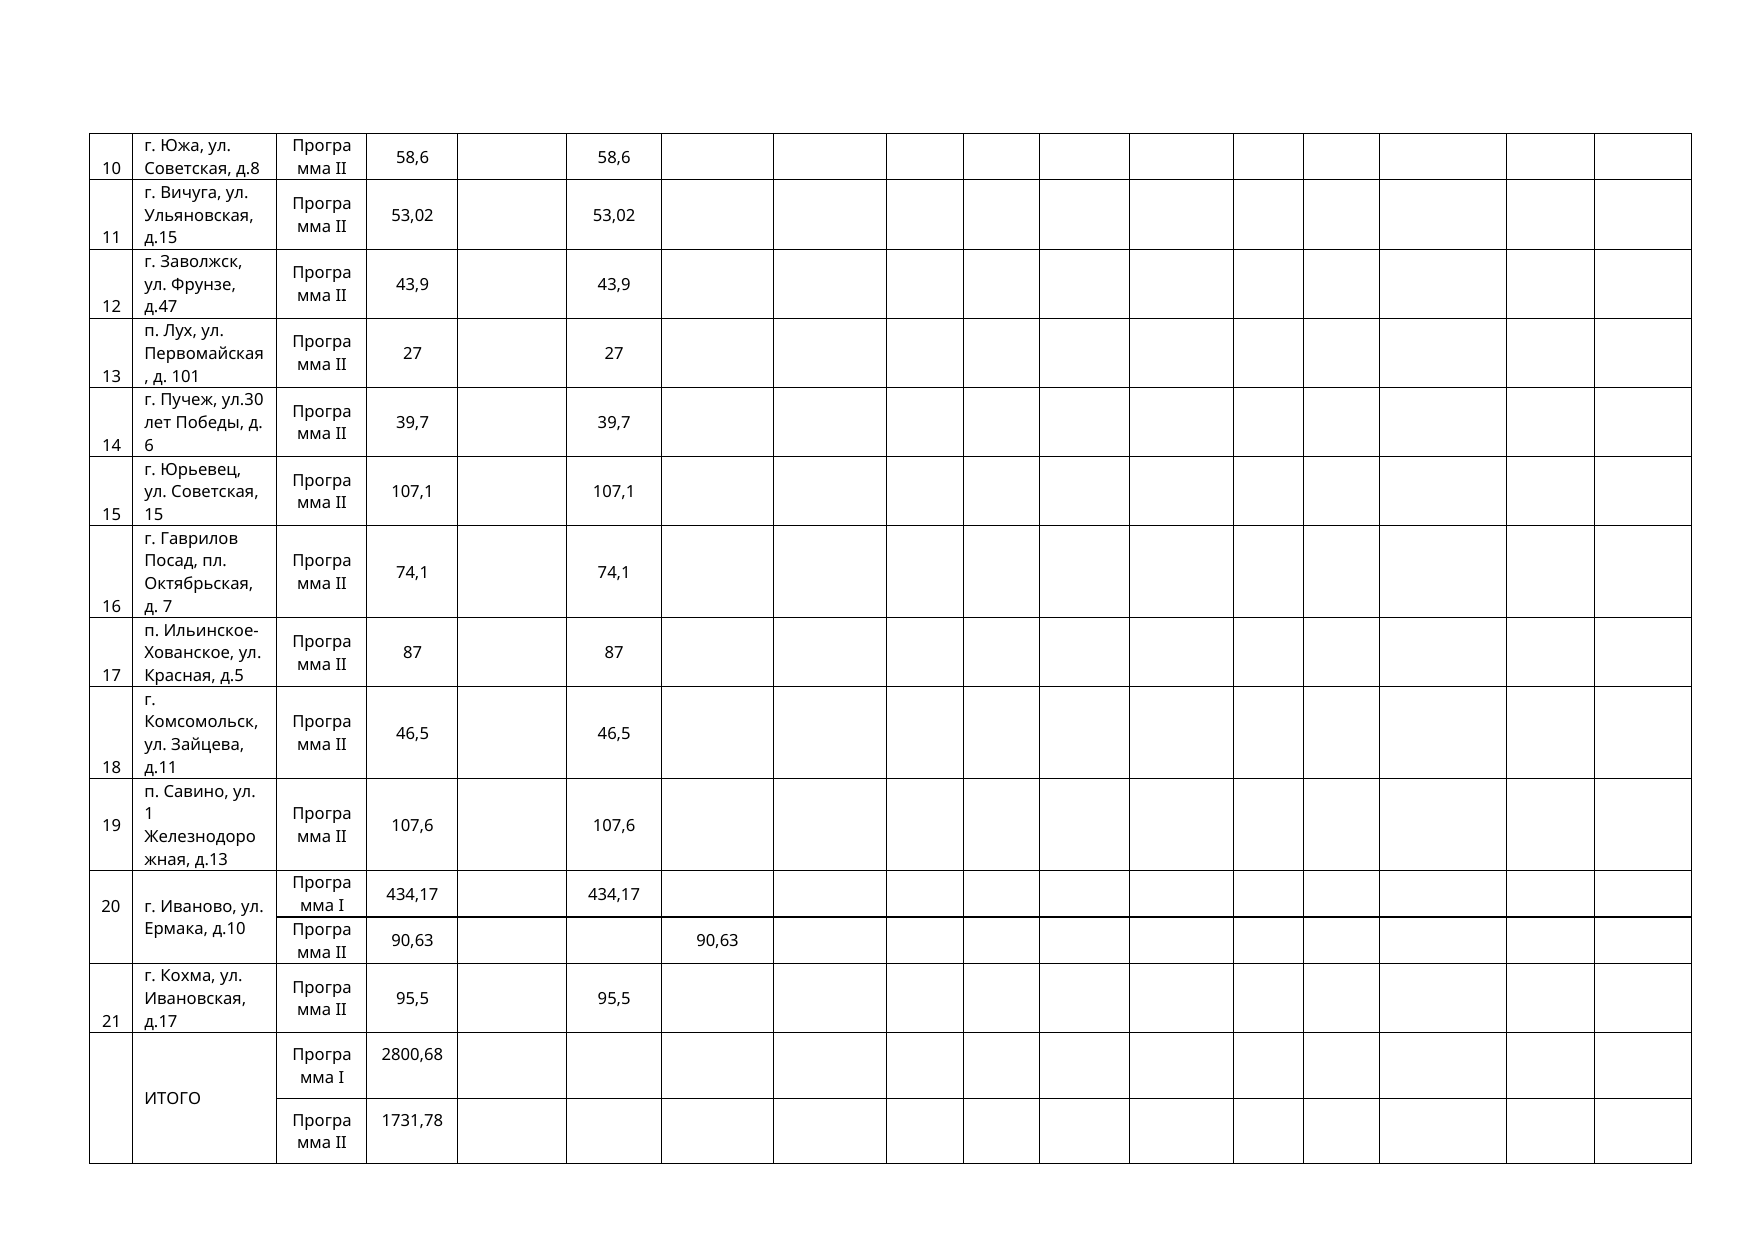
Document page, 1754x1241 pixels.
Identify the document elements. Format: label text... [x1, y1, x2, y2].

table_cell Программа II [277, 180, 366, 248]
table_cell [458, 1099, 566, 1163]
table_cell [1380, 457, 1506, 525]
table_cell [887, 319, 963, 387]
table_cell 39,7 [367, 388, 457, 456]
table_cell [1507, 180, 1594, 248]
table_cell [1040, 687, 1129, 778]
table_cell ИТОГО [133, 1033, 276, 1163]
table_cell [1234, 1033, 1303, 1098]
table_cell [458, 618, 566, 686]
table_cell [1130, 526, 1233, 617]
table_cell [1040, 1099, 1129, 1163]
table_cell [1380, 526, 1506, 617]
table_cell [1380, 687, 1506, 778]
table_cell [887, 779, 963, 870]
table_cell [1380, 918, 1506, 963]
table_cell [1040, 319, 1129, 387]
table_cell [662, 457, 773, 525]
table_cell Программа II [277, 618, 366, 686]
table_cell [1130, 1033, 1233, 1098]
table_cell [1380, 250, 1506, 318]
table_cell 107,6 [567, 779, 661, 870]
table_cell п. Ильинское-Хованское, ул. Красная, д.5 [133, 618, 276, 686]
table_cell [1595, 964, 1691, 1032]
table_cell [1234, 526, 1303, 617]
table_cell [458, 687, 566, 778]
table_cell [1380, 779, 1506, 870]
table_cell [1234, 871, 1303, 916]
table_cell [662, 319, 773, 387]
table_cell [887, 134, 963, 179]
table_cell [1507, 457, 1594, 525]
table_cell [458, 918, 566, 963]
table_cell [458, 457, 566, 525]
table_cell [1595, 134, 1691, 179]
table_cell [774, 1033, 886, 1098]
table_cell [964, 526, 1039, 617]
table_cell [964, 388, 1039, 456]
table_cell [964, 779, 1039, 870]
table_cell [662, 779, 773, 870]
table_cell [964, 457, 1039, 525]
table_cell [458, 319, 566, 387]
table_cell 18 [90, 687, 132, 778]
table_cell 17 [90, 618, 132, 686]
table_cell [964, 871, 1039, 916]
table_cell [662, 618, 773, 686]
table_cell [458, 964, 566, 1032]
table_cell п. Лух, ул. Первомайская, д. 101 [133, 319, 276, 387]
table_cell [662, 1033, 773, 1098]
table_cell [774, 388, 886, 456]
table_cell [1130, 687, 1233, 778]
table_cell [1595, 250, 1691, 318]
table_cell [887, 1099, 963, 1163]
table_cell Программа I [277, 871, 366, 916]
table_cell [1507, 1099, 1594, 1163]
table_cell [567, 918, 661, 963]
table_cell [567, 1033, 661, 1098]
table_cell [458, 180, 566, 248]
table_cell 1731,78 [367, 1099, 457, 1163]
table_cell [1595, 918, 1691, 963]
table_cell [458, 526, 566, 617]
table_cell [1507, 687, 1594, 778]
table_cell [1595, 457, 1691, 525]
table_cell 16 [90, 526, 132, 617]
table_cell [1380, 134, 1506, 179]
table_cell 74,1 [367, 526, 457, 617]
table_cell [1234, 1099, 1303, 1163]
table_cell Программа II [277, 918, 366, 963]
table_cell [774, 180, 886, 248]
table_cell [1040, 918, 1129, 963]
table_cell [1234, 618, 1303, 686]
table_cell [887, 526, 963, 617]
table_cell 43,9 [367, 250, 457, 318]
table_cell г. Гаврилов Посад, пл. Октябрьская, д. 7 [133, 526, 276, 617]
table_cell [1234, 180, 1303, 248]
table_cell [662, 134, 773, 179]
table_cell [1304, 779, 1379, 870]
table_cell [1380, 964, 1506, 1032]
table_cell [1380, 1099, 1506, 1163]
table_cell [1507, 871, 1594, 916]
table_cell [1130, 1099, 1233, 1163]
table_cell [1380, 180, 1506, 248]
table_cell Программа II [277, 964, 366, 1032]
table_cell 58,6 [567, 134, 661, 179]
table_cell [1507, 779, 1594, 870]
table_cell Программа II [277, 388, 366, 456]
table_cell 46,5 [567, 687, 661, 778]
table_cell г. Комсомольск, ул. Зайцева, д.11 [133, 687, 276, 778]
table_cell [1130, 918, 1233, 963]
table_cell [887, 388, 963, 456]
table_cell [887, 250, 963, 318]
table_cell [1304, 687, 1379, 778]
table_cell [1304, 918, 1379, 963]
table_cell [1507, 526, 1594, 617]
table_cell [1507, 134, 1594, 179]
table_cell [1380, 319, 1506, 387]
table_cell г. Кохма, ул. Ивановская, д.17 [133, 964, 276, 1032]
table_cell 107,1 [367, 457, 457, 525]
table_cell [774, 1099, 886, 1163]
table_cell Программа II [277, 779, 366, 870]
table_cell [774, 871, 886, 916]
table_cell [1234, 134, 1303, 179]
table_cell [1304, 964, 1379, 1032]
table_cell [458, 388, 566, 456]
table_cell 53,02 [367, 180, 457, 248]
table_cell [964, 618, 1039, 686]
table_cell 434,17 [567, 871, 661, 916]
table_cell [458, 134, 566, 179]
table_cell 27 [567, 319, 661, 387]
table_cell [887, 1033, 963, 1098]
table_cell [1595, 526, 1691, 617]
table_cell 43,9 [567, 250, 661, 318]
table_cell [1595, 1099, 1691, 1163]
table_cell 58,6 [367, 134, 457, 179]
table_cell 15 [90, 457, 132, 525]
table_cell [1507, 918, 1594, 963]
table_cell [964, 250, 1039, 318]
table_cell [1234, 779, 1303, 870]
table_cell [1304, 1033, 1379, 1098]
table_cell [774, 250, 886, 318]
table_cell [774, 618, 886, 686]
table_cell [1380, 618, 1506, 686]
table_cell [1595, 180, 1691, 248]
table_cell [1234, 964, 1303, 1032]
table_cell [1040, 526, 1129, 617]
table_cell [1304, 134, 1379, 179]
table_cell [774, 526, 886, 617]
table_cell Программа II [277, 250, 366, 318]
table_cell [1130, 457, 1233, 525]
table_cell [662, 526, 773, 617]
table_cell [887, 871, 963, 916]
table_cell [458, 871, 566, 916]
table_cell [1040, 871, 1129, 916]
table_cell [964, 134, 1039, 179]
table_cell [774, 687, 886, 778]
table_cell [1507, 1033, 1594, 1098]
table_cell 19 [90, 779, 132, 870]
table_cell [458, 250, 566, 318]
table_cell Программа II [277, 1099, 366, 1163]
table_cell 107,1 [567, 457, 661, 525]
table_cell [887, 918, 963, 963]
table_cell г. Юрьевец, ул. Советская, 15 [133, 457, 276, 525]
table_cell [1507, 319, 1594, 387]
table_cell Программа II [277, 457, 366, 525]
table_cell п. Савино, ул. 1 Железнодорожная, д.13 [133, 779, 276, 870]
table_cell [1304, 250, 1379, 318]
table_cell 12 [90, 250, 132, 318]
table_cell [90, 1033, 132, 1163]
table_cell [887, 180, 963, 248]
table_cell [1130, 779, 1233, 870]
table_cell [1304, 388, 1379, 456]
table_cell [662, 1099, 773, 1163]
table_cell [1130, 964, 1233, 1032]
table_cell г. Иваново, ул. Ермака, д.10 [133, 871, 276, 963]
table_cell Программа II [277, 526, 366, 617]
table_cell [774, 319, 886, 387]
table_cell [1304, 1099, 1379, 1163]
table_cell [458, 1033, 566, 1098]
table_cell [1040, 1033, 1129, 1098]
table_cell 21 [90, 964, 132, 1032]
table_cell 95,5 [567, 964, 661, 1032]
table_cell [1507, 964, 1594, 1032]
table_cell [964, 964, 1039, 1032]
table_cell [1234, 457, 1303, 525]
table_cell [662, 687, 773, 778]
table_cell [1380, 871, 1506, 916]
table_cell [1304, 457, 1379, 525]
table_cell [1130, 319, 1233, 387]
table_cell [774, 457, 886, 525]
table_cell [1595, 618, 1691, 686]
table_cell [774, 134, 886, 179]
table_cell [662, 180, 773, 248]
table_cell [662, 388, 773, 456]
table_cell [774, 779, 886, 870]
table_cell [458, 779, 566, 870]
table_cell 95,5 [367, 964, 457, 1032]
table_cell 14 [90, 388, 132, 456]
table_cell [1304, 871, 1379, 916]
table_cell [887, 964, 963, 1032]
table_cell г. Заволжск, ул. Фрунзе, д.47 [133, 250, 276, 318]
table_cell [887, 457, 963, 525]
table_cell [1130, 618, 1233, 686]
table_cell [1130, 134, 1233, 179]
table_cell [1595, 687, 1691, 778]
table_cell [1040, 457, 1129, 525]
table_cell [1234, 388, 1303, 456]
table_cell [964, 918, 1039, 963]
table_cell [964, 180, 1039, 248]
table_cell [567, 1099, 661, 1163]
table_cell [774, 918, 886, 963]
table_cell г. Южа, ул. Советская, д.8 [133, 134, 276, 179]
table_cell 10 [90, 134, 132, 179]
table_cell [1380, 1033, 1506, 1098]
table_cell [774, 964, 886, 1032]
table_cell [1040, 964, 1129, 1032]
table_cell 107,6 [367, 779, 457, 870]
table_cell [964, 1033, 1039, 1098]
table_cell 11 [90, 180, 132, 248]
table_cell [1304, 618, 1379, 686]
table_cell [1040, 180, 1129, 248]
table_cell [887, 687, 963, 778]
table_cell [964, 687, 1039, 778]
table_cell [1234, 319, 1303, 387]
table_cell 74,1 [567, 526, 661, 617]
table_cell [1304, 526, 1379, 617]
table_cell [1595, 388, 1691, 456]
table_cell [1507, 618, 1594, 686]
table_cell [1234, 918, 1303, 963]
table_cell [1040, 779, 1129, 870]
table_cell [964, 319, 1039, 387]
table_cell 87 [567, 618, 661, 686]
table_cell [1040, 134, 1129, 179]
table_cell [964, 1099, 1039, 1163]
table_cell [1595, 779, 1691, 870]
table_cell [1595, 1033, 1691, 1098]
table_cell 46,5 [367, 687, 457, 778]
table_cell [1130, 250, 1233, 318]
table_cell Программа II [277, 319, 366, 387]
table_cell [1507, 388, 1594, 456]
table_cell 20 [90, 871, 132, 963]
table_cell [1234, 687, 1303, 778]
table_cell [1304, 319, 1379, 387]
table_cell [1040, 250, 1129, 318]
table_cell [1304, 180, 1379, 248]
table_cell 434,17 [367, 871, 457, 916]
table_cell 90,63 [367, 918, 457, 963]
table_cell [1595, 871, 1691, 916]
table_cell [1507, 250, 1594, 318]
table_cell Программа I [277, 1033, 366, 1098]
table_cell 87 [367, 618, 457, 686]
table_cell [1040, 388, 1129, 456]
table_cell [662, 964, 773, 1032]
table_cell [887, 618, 963, 686]
table_cell [1130, 871, 1233, 916]
table_cell г. Вичуга, ул. Ульяновская, д.15 [133, 180, 276, 248]
table_cell 27 [367, 319, 457, 387]
table_cell Программа II [277, 687, 366, 778]
table_cell Программа II [277, 134, 366, 179]
table_cell [1595, 319, 1691, 387]
table_cell [1234, 250, 1303, 318]
table_cell [1040, 618, 1129, 686]
table_cell 53,02 [567, 180, 661, 248]
table_cell 13 [90, 319, 132, 387]
table_cell 2800,68 [367, 1033, 457, 1098]
table_cell [1130, 180, 1233, 248]
table_cell [662, 871, 773, 916]
table_cell 39,7 [567, 388, 661, 456]
table_cell [1380, 388, 1506, 456]
table_cell [662, 250, 773, 318]
table_cell [1130, 388, 1233, 456]
table_cell 90,63 [662, 918, 773, 963]
table_cell г. Пучеж, ул.30 лет Победы, д. 6 [133, 388, 276, 456]
